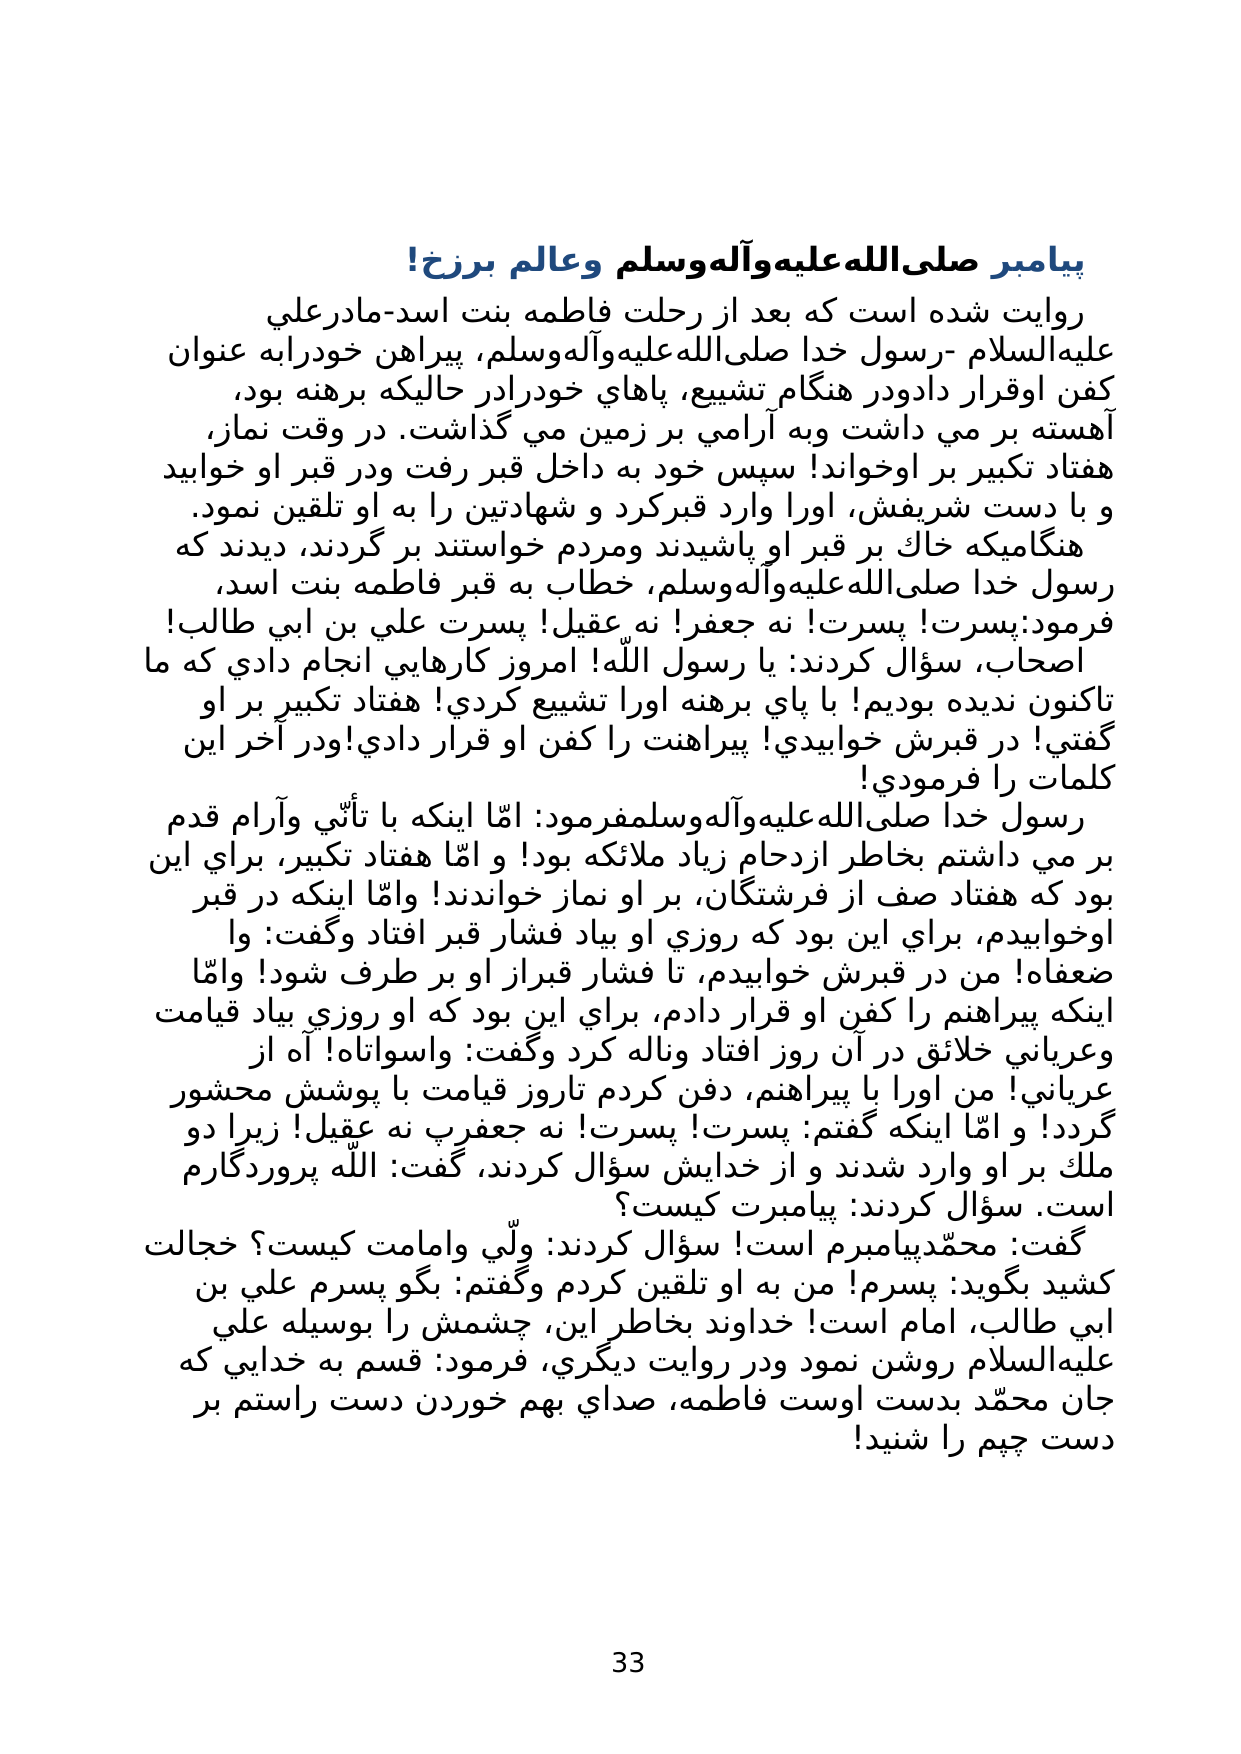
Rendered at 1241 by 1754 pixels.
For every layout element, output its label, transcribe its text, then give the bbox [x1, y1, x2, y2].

text روايت شده است كه بعد از رحلت فاطمه بنت اسد-مادرعلي عليه‌السلام -رسول خدا صلى‌الله‌عليه‌وآله‌وسلم، پيراهن خودرابه عنوان كفن اوقرار دادودر هنگام تشييع، پاهاي خودرادر حاليكه برهنه بود، آهسته بر مي داشت وبه آرامي بر زمين مي گذاشت. در وقت نماز، هفتاد تكبير بر اوخواند! سپس خود به داخل قبر رفت ودر قبر او خوابيد و با دست شريفش، اورا وارد قبركرد و شهادتين را به او تلقين نمود. [141, 292, 1116, 525]
text اصحاب، سؤال كردند: يا رسول اللّه! امروز كارهايي انجام دادي كه ما تاكنون نديده بوديم! با پاي برهنه اورا تشييع كردي! هفتاد تكبير بر او گفتي! در قبرش خوابيدي! پيراهنت را كفن او قرار دادي!ودر آخر اين كلمات را فرمودي! [141, 642, 1116, 797]
text رسول خدا صلى‌الله‌عليه‌وآله‌وسلمفرمود: امّا اينكه با تأنّي وآرام قدم بر مي داشتم بخاطر ازدحام زياد ملائكه بود! و امّا هفتاد تكبير، براي اين بود كه هفتاد صف از فرشتگان، بر او نماز خواندند! وامّا اينكه در قبر اوخوابيدم، براي اين بود كه روزي او بياد فشار قبر افتاد وگفت: وا ضعفاه! من در قبرش خوابيدم، تا فشار قبراز او بر طرف شود! وامّا اينكه پيراهنم را كفن او قرار دادم، براي اين بود كه او روزي بياد قيامت وعرياني خلائق در آن روز افتاد وناله كرد وگفت: واسواتاه! آه از عرياني! من اورا با پيراهنم، دفن كردم تاروز قيامت با پوشش محشور گردد! و امّا اينكه گفتم: پسرت! پسرت! نه جعفرپ نه عقيل! زيرا دو ملك بر او وارد شدند و از خدايش سؤال كردند، گفت: اللّه پروردگارم است. سؤال كردند: پيامبرت كيست؟ [141, 797, 1116, 1224]
subtitle پيامبر صلى‌الله‌عليه‌وآله‌وسلم وعالم برزخ! [141, 241, 1116, 279]
text هنگاميكه خاك بر قبر او پاشيدند ومردم خواستند بر گردند، ديدند كه رسول خدا صلى‌الله‌عليه‌وآله‌وسلم، خطاب به قبر فاطمه بنت اسد، فرمود:پسرت! پسرت! نه جعفر! نه عقيل! پسرت علي بن ابي طالب! [141, 525, 1116, 642]
text گفت: محمّدپيامبرم است! سؤال كردند: ولّي وامامت كيست؟ خجالت كشيد بگويد: پسرم! من به او تلقين كردم وگفتم: بگو پسرم علي بن ابي طالب، امام است! خداوند بخاطر اين، چشمش را بوسيله علي عليه‌السلام روشن نمود ودر روايت ديگري، فرمود: قسم به خدايي كه جان محمّد بدست اوست فاطمه، صداي بهم خوردن دست راستم بر دست چپم را شنيد! [141, 1224, 1116, 1457]
